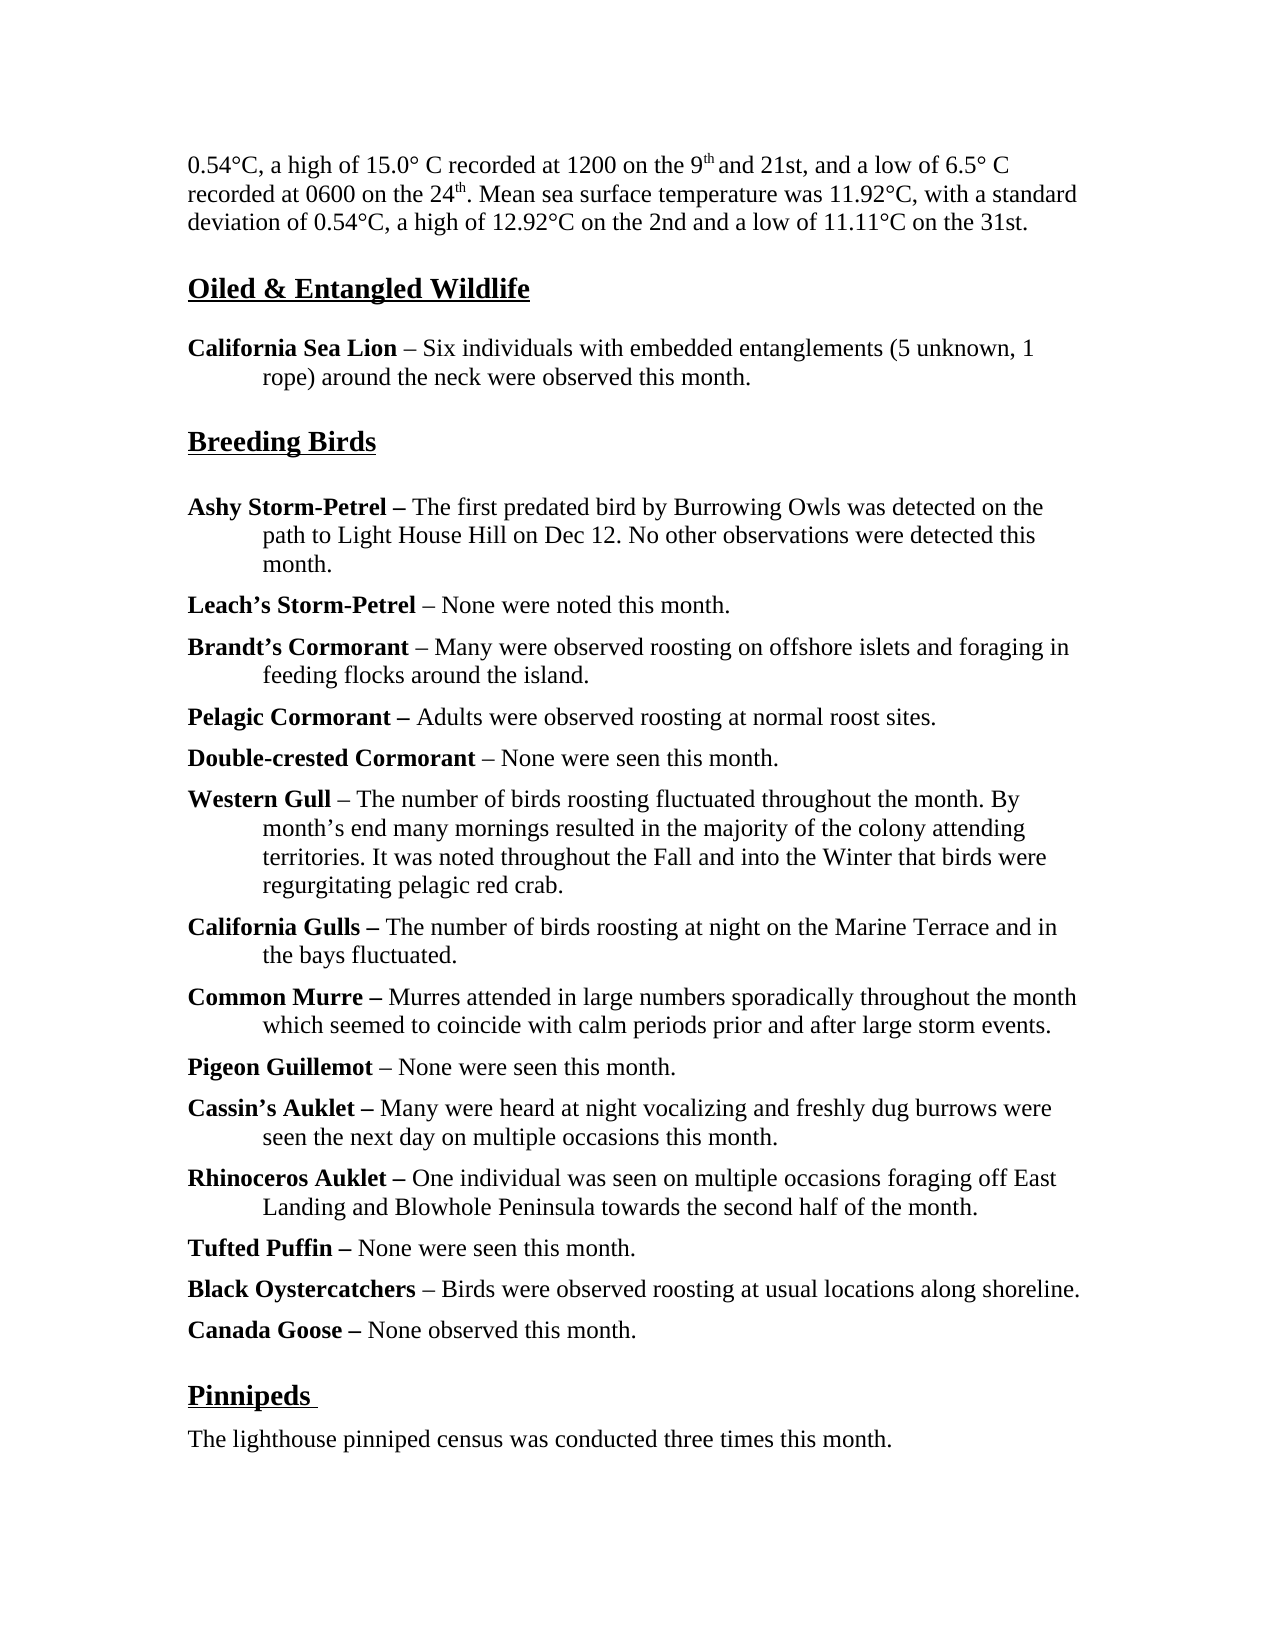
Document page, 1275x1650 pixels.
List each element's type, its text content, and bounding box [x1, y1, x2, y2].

text Breeding Birds [187, 424, 1087, 458]
text Leach’s Storm-Petrel – None were noted this month. [187, 590, 1087, 619]
text Cassin’s Auklet – Many were heard at night vocalizing and freshly dug burrows were seen the next day on multiple occasions this month. [187, 1093, 1087, 1150]
text Double-crested Cormorant – None were seen this month. [187, 743, 1087, 772]
text Black Oystercatchers – Birds were observed roosting at usual locations along shoreline. [187, 1274, 1087, 1303]
text Rhinoceros Auklet – One individual was seen on multiple occasions foraging off East Landing and Blowhole Peninsula towards the second half of the month. [187, 1163, 1087, 1220]
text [187, 150, 1087, 236]
text Western Gull – The number of birds roosting fluctuated throughout the month. By month’s end many mornings resulted in the majority of the colony attending territories. It was noted throughout the Fall and into the Winter that birds were regurgitating pelagic red crab. [187, 784, 1087, 899]
text Pigeon Guillemot – None were seen this month. [187, 1052, 1087, 1080]
text Common Murre – Murres attended in large numbers sporadically throughout the month which seemed to coincide with calm periods prior and after large storm events. [187, 982, 1087, 1039]
text California Sea Lion – Six individuals with embedded entanglements (5 unknown, 1 rope) around the neck were observed this month. [187, 333, 1087, 391]
text Pelagic Cormorant – Adults were observed roosting at normal roost sites. [187, 702, 1087, 730]
text Tufted Puffin – None were seen this month. [187, 1233, 1087, 1262]
text Ashy Storm-Petrel – The first predated bird by Burrowing Owls was detected on the path to Light House Hill on Dec 12. No other observations were detected this month. [187, 492, 1087, 578]
text California Gulls – The number of birds roosting at night on the Marine Terrace and in the bays fluctuated. [187, 912, 1087, 969]
text Brandt’s Cormorant – Many were observed roosting on offshore islets and foraging in feeding flocks around the island. [187, 632, 1087, 689]
text The lighthouse pinniped census was conducted three times this month. [187, 1424, 1087, 1452]
text Oiled & Entangled Wildlife [187, 271, 1087, 305]
text Canada Goose – None observed this month. [187, 1315, 1087, 1344]
text Pinnipeds [187, 1378, 1087, 1411]
